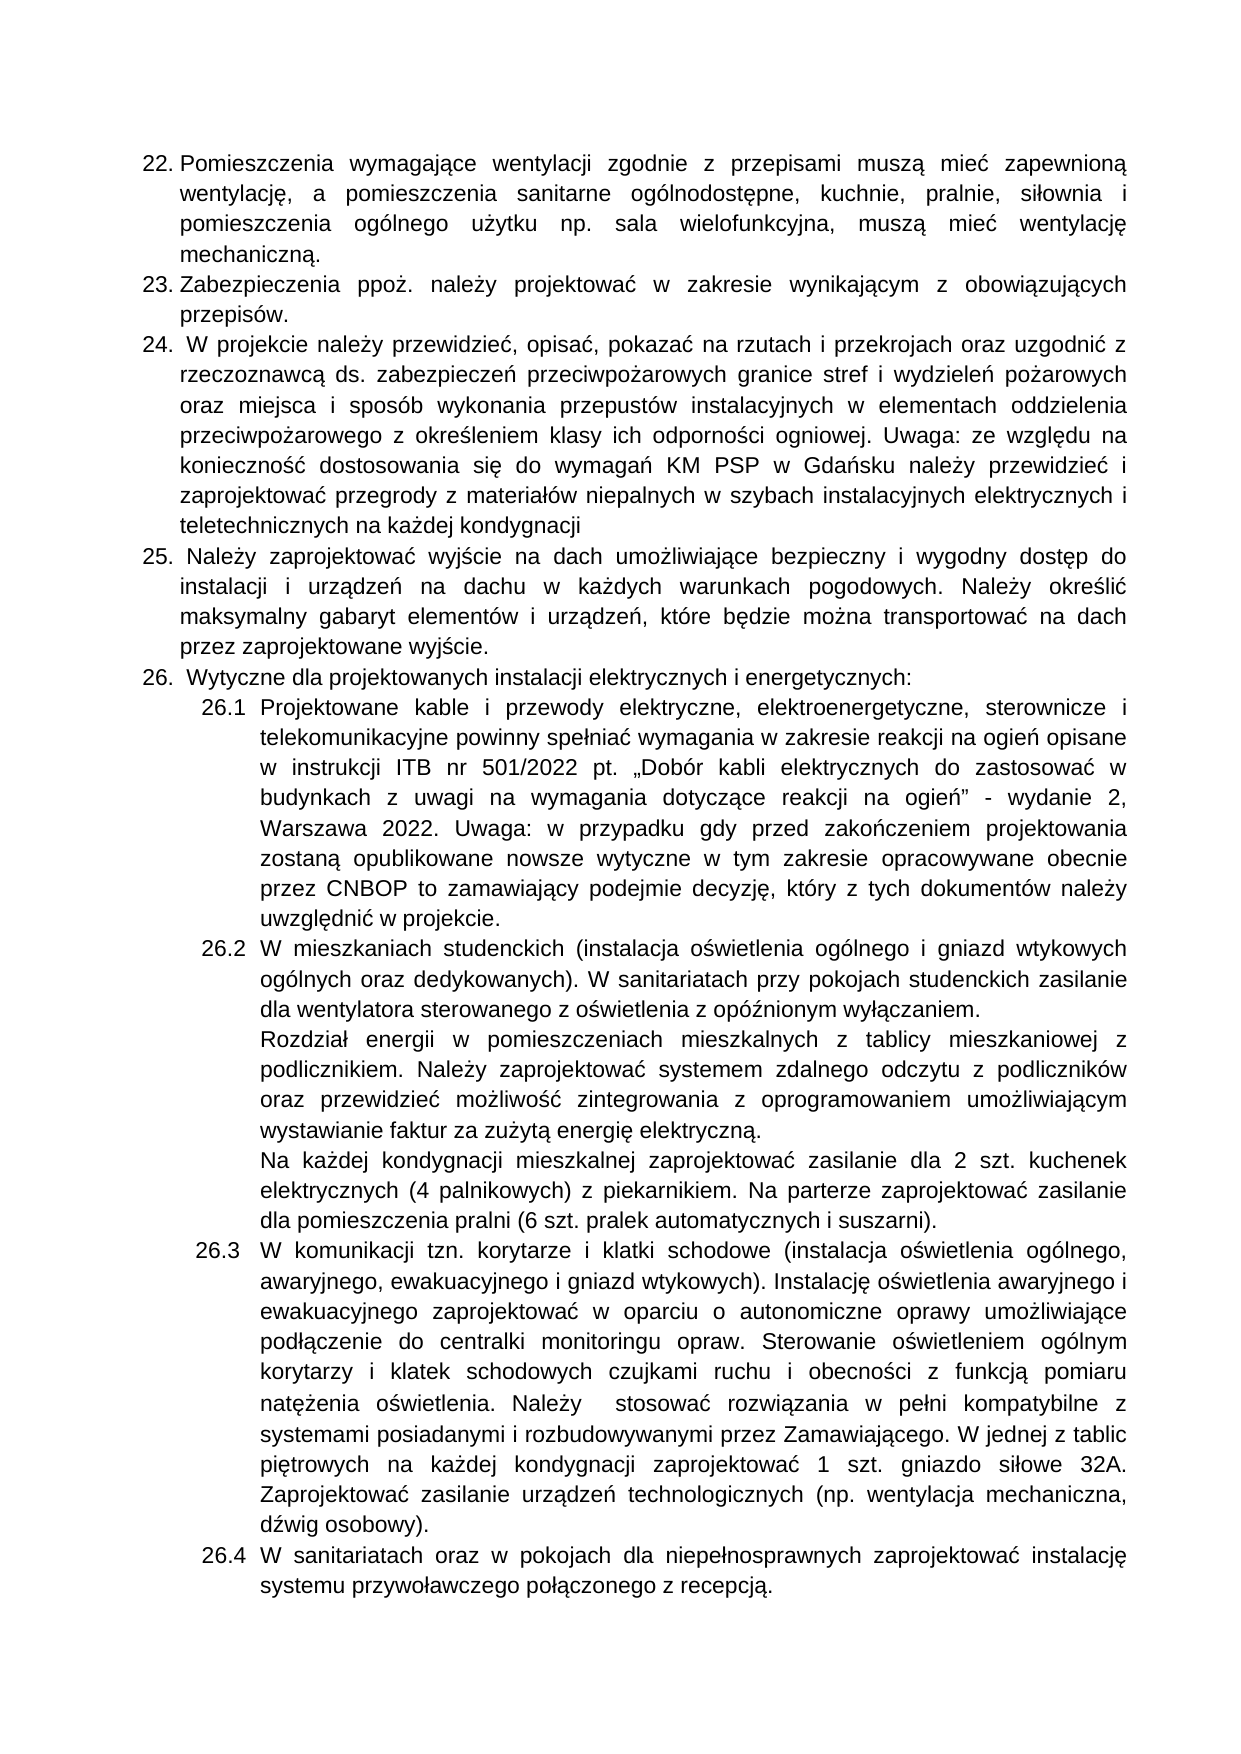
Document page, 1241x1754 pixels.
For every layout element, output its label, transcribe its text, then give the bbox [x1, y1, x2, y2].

text 26.4 W sanitariatach oraz w pokojach dla niepełnosprawnych zaprojektować instalację systemu przywoławczego połączonego z recepcją. [195, 1542, 1128, 1598]
list 25. Należy zaprojektować wyjście na dach umożliwiające bezpieczny i wygodny dostęp do instalacji i urządzeń na dachu w każdych warunkach pogodowych. Należy określić maksymalny gabaryt elementów i urządzeń, które będzie można transportować na dach przez zaprojektowane wyjście. [142, 543, 1128, 660]
list Zabezpieczenia ppoż. należy projektować w zakresie wynikającym z obowiązujących przepisów. [142, 271, 1128, 327]
text 26.3 W komunikacji tzn. korytarze i klatki schodowe (instalacja oświetlenia ogólnego, awaryjnego, ewakuacyjnego i gniazd wtykowych). Instalację oświetlenia awaryjnego i ewakuacyjnego zaprojektować w oparciu o autonomiczne oprawy umożliwiające podłączenie do centralki monitoringu opraw. Sterowanie oświetleniem ogólnym korytarzy i klatek schodowych czujkami ruchu i obecności z funkcją pomiaru natężenia oświetlenia. Należy stosować rozwiązania w pełni kompatybilne z systemami posiadanymi i rozbudowywanymi przez Zamawiającego. W jednej z tablic piętrowych na każdej kondygnacji zaprojektować 1 szt. gniazdo siłowe 32A. Zaprojektować zasilanie urządzeń technologicznych (np. wentylacja mechaniczna, dźwig osobowy). [195, 1237, 1128, 1538]
list Pomieszczenia wymagające wentylacji zgodnie z przepisami muszą mieć zapewnioną wentylację, a pomieszczenia sanitarne ogólnodostępne, kuchnie, pralnie, siłownia i pomieszczenia ogólnego użytku np. sala wielofunkcyjna, muszą mieć wentylację mechaniczną. [142, 150, 1128, 267]
text Na każdej kondygnacji mieszkalnej zaprojektować zasilanie dla 2 szt. kuchenek elektrycznych (4 palnikowych) z piekarnikiem. Na parterze zaprojektować zasilanie dla pomieszczenia pralni (6 szt. pralek automatycznych i suszarni). [260, 1147, 1128, 1234]
text 26.1 Projektowane kable i przewody elektryczne, elektroenergetyczne, sterownicze i telekomunikacyjne powinny spełniać wymagania w zakresie reakcji na ogień opisane w instrukcji ITB nr 501/2022 pt. „Dobór kabli elektrycznych do zastosować w budynkach z uwagi na wymagania dotyczące reakcji na ogień” - wydanie 2, Warszawa 2022. Uwaga: w przypadku gdy przed zakończeniem projektowania zostaną opublikowane nowsze wytyczne w tym zakresie opracowywane obecnie przez CNBOP to zamawiający podejmie decyzję, który z tych dokumentów należy uwzględnić w projekcie. [201, 694, 1128, 932]
text 26. Wytyczne dla projektowanych instalacji elektrycznych i energetycznych: [142, 663, 1128, 690]
text Rozdział energii w pomieszczeniach mieszkalnych z tablicy mieszkaniowej z podlicznikiem. Należy zaprojektować systemem zdalnego odczytu z podliczników oraz przewidzieć możliwość zintegrowania z oprogramowaniem umożliwiającym wystawianie faktur za zużytą energię elektryczną. [260, 1026, 1128, 1143]
list 24. W projekcie należy przewidzieć, opisać, pokazać na rzutach i przekrojach oraz uzgodnić z rzeczoznawcą ds. zabezpieczeń przeciwpożarowych granice stref i wydzieleń pożarowych oraz miejsca i sposób wykonania przepustów instalacyjnych w elementach oddzielenia przeciwpożarowego z określeniem klasy ich odporności ogniowej. Uwaga: ze względu na konieczność dostosowania się do wymagań KM PSP w Gdańsku należy przewidzieć i zaprojektować przegrody z materiałów niepalnych w szybach instalacyjnych elektrycznych i teletechnicznych na każdej kondygnacji [142, 331, 1128, 539]
text 26.2 W mieszkaniach studenckich (instalacja oświetlenia ogólnego i gniazd wtykowych ogólnych oraz dedykowanych). W sanitariatach przy pokojach studenckich zasilanie dla wentylatora sterowanego z oświetlenia z opóźnionym wyłączaniem. [201, 935, 1128, 1022]
